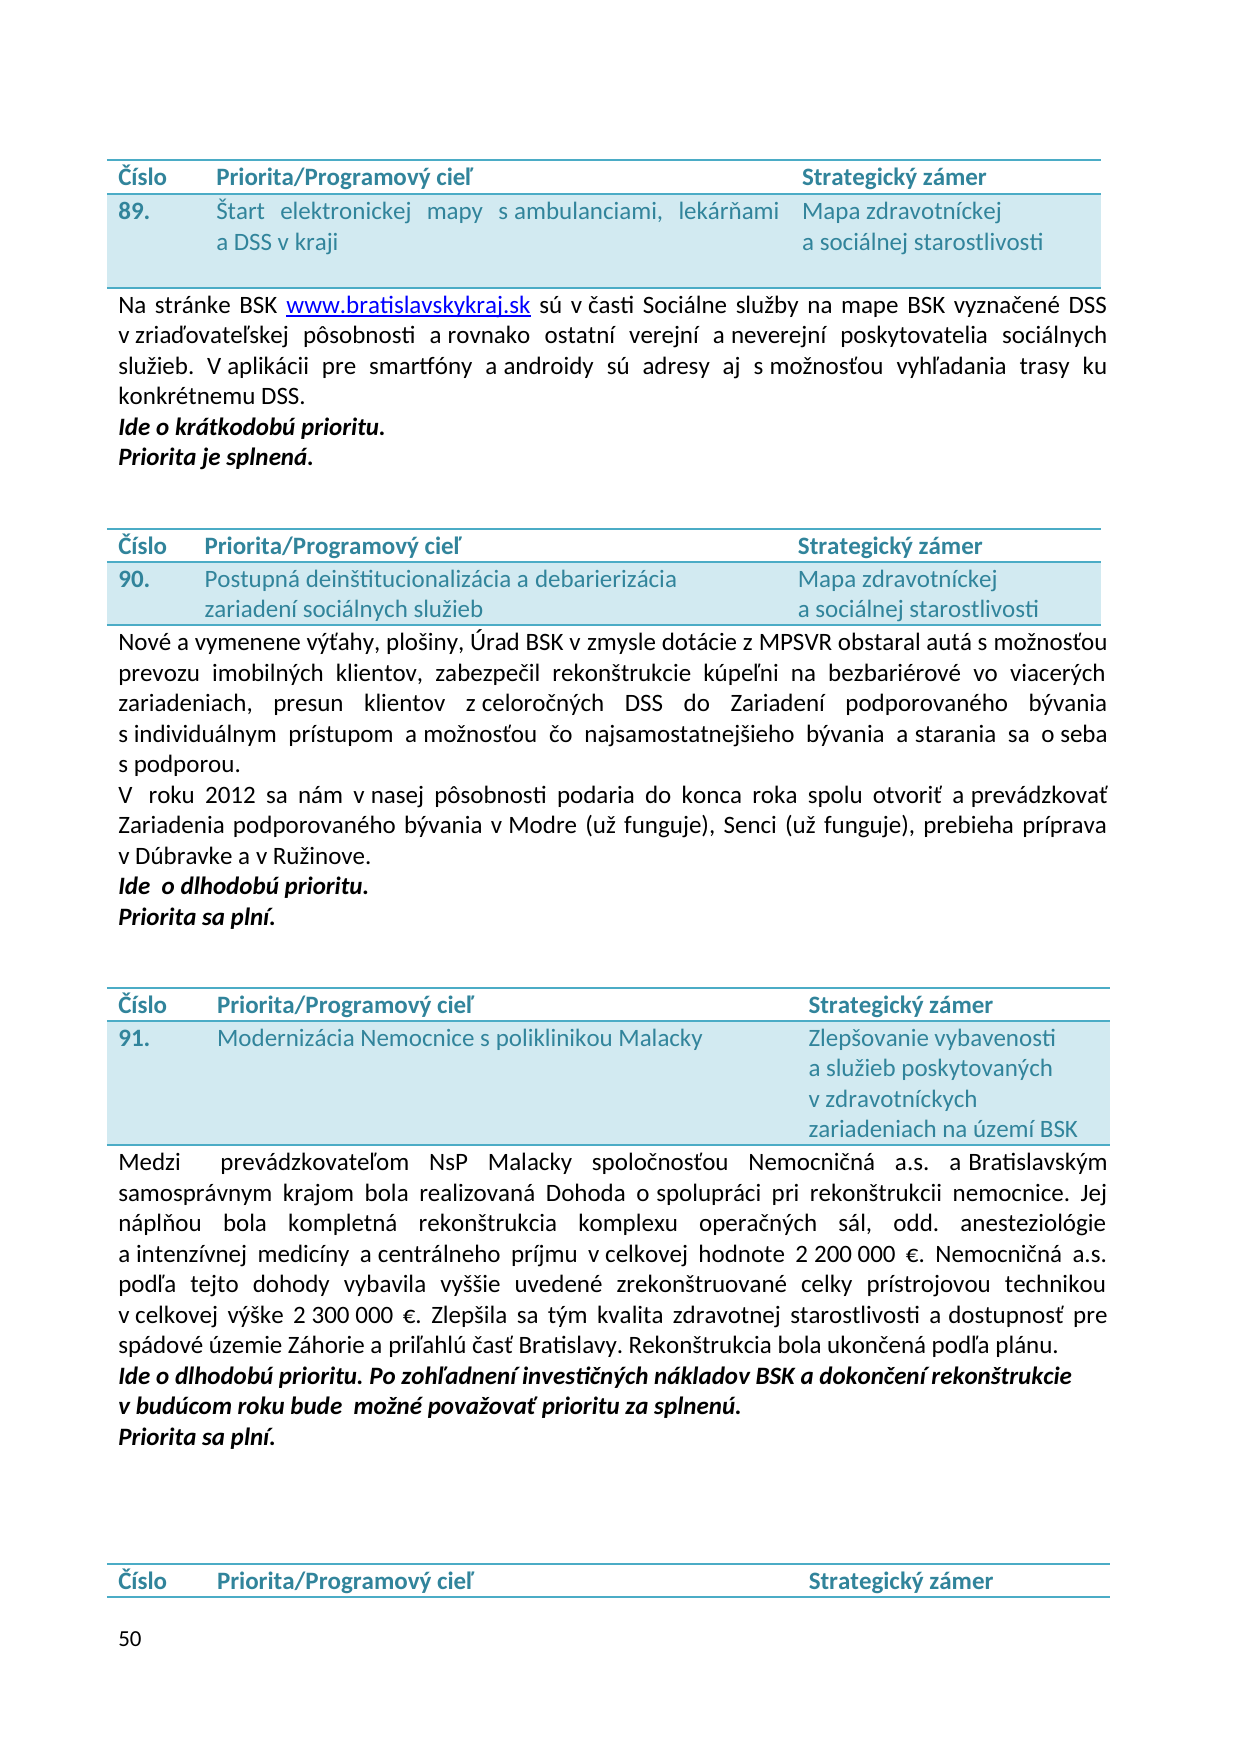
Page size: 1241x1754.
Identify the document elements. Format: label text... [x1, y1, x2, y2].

table_header Strategický zámer [797, 1565, 1110, 1596]
text Ide o dlhodobú prioritu. [118, 870, 1107, 901]
table_cell Štart elektronickej mapy s ambulanciami, lekárňami a DSS v kraji [205, 195, 791, 287]
table_cell Modernizácia Nemocnice s poliklinikou Malacky [206, 1022, 797, 1144]
table_cell 90. [107, 563, 193, 624]
text Na stránke BSK www.bratislavskykraj.sk sú v časti Sociálne služby na mape BSK vyznačené DSS v zriaďovateľskej pôsobnosti a rovnako ostatní verejní a neverejní poskytovatelia sociálnych služieb. V aplikácii pre smartfóny a androidy sú adresy aj s možnosťou vyhľadania trasy ku konkrétnemu DSS. [118, 289, 1107, 411]
table_cell Mapa zdravotníckej a sociálnej starostlivosti [791, 195, 1101, 287]
table_cell Zlepšovanie vybavenosti a služieb poskytovaných v zdravotníckych zariadeniach na území BSK [797, 1022, 1110, 1144]
table_header Číslo [107, 530, 193, 561]
table_header Strategický zámer [791, 161, 1101, 193]
table_header Číslo [107, 161, 205, 193]
text Ide o krátkodobú prioritu. [118, 411, 1107, 442]
text Nové a vymenene výťahy, plošiny, Úrad BSK v zmysle dotácie z MPSVR obstaral autá s možnosťou prevozu imobilných klientov, zabezpečil rekonštrukcie kúpeľni na bezbariérové vo viacerých zariadeniach, presun klientov z celoročných DSS do Zariadení podporovaného bývania s individuálnym prístupom a možnosťou čo najsamostatnejšieho bývania a starania sa o seba s podporou. [118, 626, 1107, 779]
table_cell 89. [107, 195, 205, 287]
table_header Strategický zámer [786, 530, 1101, 561]
table_cell 91. [107, 1022, 206, 1144]
table_header Priorita/Programový cieľ [193, 530, 786, 561]
table_cell Mapa zdravotníckej a sociálnej starostlivosti [786, 563, 1101, 624]
table_cell Postupná deinštitucionalizácia a debarierizácia zariadení sociálnych služieb [193, 563, 786, 624]
text Ide o dlhodobú prioritu. Po zohľadnení investičných nákladov BSK a dokončení rekonštrukcie v budúcom roku bude možné považovať prioritu za splnenú. [118, 1360, 1107, 1421]
table_header Strategický zámer [797, 989, 1110, 1020]
table_header Priorita/Programový cieľ [206, 1565, 797, 1596]
text V roku 2012 sa nám v nasej pôsobnosti podaria do konca roka spolu otvoriť a prevádzkovať Zariadenia podporovaného bývania v Modre (už funguje), Senci (už funguje), prebieha príprava v Dúbravke a v Ružinove. [118, 779, 1107, 870]
table_header Priorita/Programový cieľ [205, 161, 791, 193]
table_header Číslo [107, 989, 206, 1020]
text Priorita sa plní. [118, 1421, 1107, 1451]
text Priorita sa plní. [118, 901, 1107, 931]
text Medzi prevádzkovateľom NsP Malacky spoločnosťou Nemocničná a.s. a Bratislavským samosprávnym krajom bola realizovaná Dohoda o spolupráci pri rekonštrukcii nemocnice. Jej náplňou bola kompletná rekonštrukcia komplexu operačných sál, odd. anesteziológie a intenzívnej medicíny a centrálneho príjmu v celkovej hodnote 2 200 000 €. Nemocničná a.s. podľa tejto dohody vybavila vyššie uvedené zrekonštruované celky prístrojovou technikou v celkovej výške 2 300 000 €. Zlepšila sa tým kvalita zdravotnej starostlivosti a dostupnosť pre spádové územie Záhorie a priľahlú časť Bratislavy. Rekonštrukcia bola ukončená podľa plánu. [118, 1146, 1107, 1360]
text Priorita je splnená. [118, 442, 1107, 472]
table_header Číslo [107, 1565, 206, 1596]
table_header Priorita/Programový cieľ [206, 989, 797, 1020]
